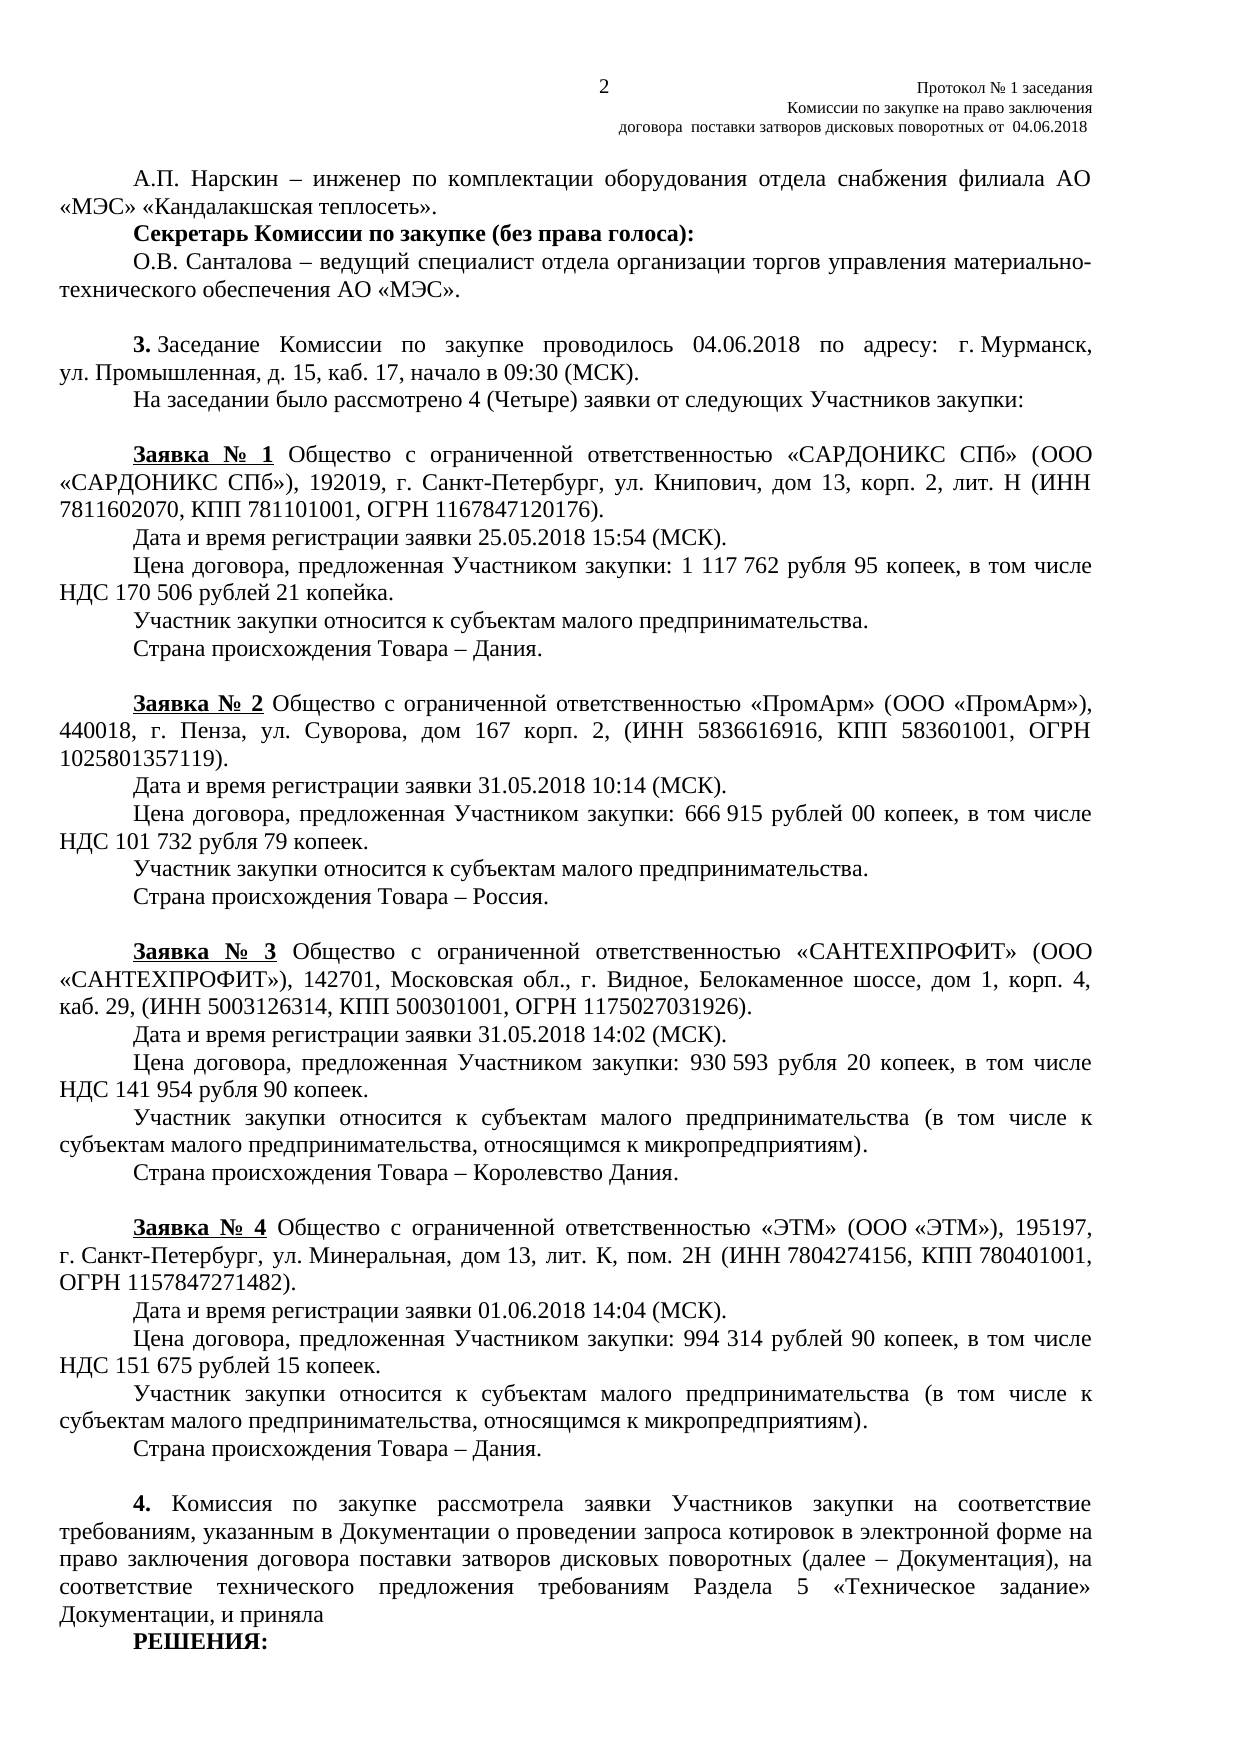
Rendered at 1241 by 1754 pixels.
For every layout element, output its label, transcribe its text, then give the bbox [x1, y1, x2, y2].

text Цена договора, предложенная Участником закупки: 930 593 рубля 20 копеек, в том числе НДС 141 954 рубля 90 копеек. [59, 1048, 1092, 1103]
text Цена договора, предложенная Участником закупки: 994 314 рублей 90 копеек, в том числе НДС 151 675 рублей 15 копеек. [59, 1324, 1092, 1379]
text Участник закупки относится к субъектам малого предпринимательства (в том числе к субъектам малого предпринимательства, относящимся к микропредприятиям). [59, 1379, 1092, 1434]
text 3. Заседание Комиссии по закупке проводилось 04.06.2018 по адресу: г. Мурманск, ул. Промышленная, д. 15, каб. 17, начало в 09:30 (МСК). [59, 330, 1092, 385]
text Страна происхождения Товара – Россия. [59, 882, 1092, 909]
text Цена договора, предложенная Участником закупки: 666 915 рублей 00 копеек, в том числе НДС 101 732 рубля 79 копеек. [59, 799, 1092, 854]
text Заявка № 3 Общество с ограниченной ответственностью «САНТЕХПРОФИТ» (ООО «САНТЕХПРОФИТ»), 142701, Московская обл., г. Видное, Белокаменное шоссе, дом 1, корп. 4, каб. 29, (ИНН 5003126314, КПП 500301001, ОГРН 1175027031926). [59, 937, 1092, 1020]
text На заседании было рассмотрено 4 (Четыре) заявки от следующих Участников закупки: [59, 385, 1092, 413]
text Заявка № 1 Общество с ограниченной ответственностью «САРДОНИКС СПб» (ООО «САРДОНИКС СПб»), 192019, г. Санкт-Петербург, ул. Книпович, дом 13, корп. 2, лит. Н (ИНН 7811602070, КПП 781101001, ОГРН 1167847120176). [59, 440, 1092, 523]
text Дата и время регистрации заявки 31.05.2018 14:02 (МСК). [59, 1020, 1092, 1048]
text Страна происхождения Товара – Дания. [59, 1434, 1092, 1462]
text А.П. Нарскин – инженер по комплектации оборудования отдела снабжения филиала АО «МЭС» «Кандалакшская теплосеть». [59, 164, 1092, 219]
text Участник закупки относится к субъектам малого предпринимательства (в том числе к субъектам малого предпринимательства, относящимся к микропредприятиям). [59, 1103, 1092, 1158]
text Дата и время регистрации заявки 31.05.2018 10:14 (МСК). [59, 772, 1092, 799]
text Секретарь Комиссии по закупке (без права голоса): [59, 219, 1092, 247]
text 4. Комиссия по закупке рассмотрела заявки Участников закупки на соответствие требованиям, указанным в Документации о проведении запроса котировок в электронной форме на право заключения договора поставки затворов дисковых поворотных (далее – Документация), на соответствие технического предложения требованиям Раздела 5 «Техническое задание» Документации, и приняла [59, 1489, 1092, 1627]
text Дата и время регистрации заявки 25.05.2018 15:54 (МСК). [59, 523, 1092, 551]
text Цена договора, предложенная Участником закупки: 1 117 762 рубля 95 копеек, в том числе НДС 170 506 рублей 21 копейка. [59, 551, 1092, 606]
text Дата и время регистрации заявки 01.06.2018 14:04 (МСК). [59, 1296, 1092, 1324]
text РЕШЕНИЯ: [59, 1627, 1092, 1655]
text Страна происхождения Товара – Королевство Дания. [59, 1158, 1092, 1186]
text Участник закупки относится к субъектам малого предпринимательства. [59, 606, 1092, 633]
text Заявка № 4 Общество с ограниченной ответственностью «ЭТМ» (ООО «ЭТМ»), 195197, г. Санкт-Петербург, ул. Минеральная, дом 13, лит. К, пом. 2Н (ИНН 7804274156, КПП 780401001, ОГРН 1157847271482). [59, 1213, 1092, 1296]
text Страна происхождения Товара – Дания. [59, 633, 1092, 661]
text Заявка № 2 Общество с ограниченной ответственностью «ПромАрм» (ООО «ПромАрм»), 440018, г. Пенза, ул. Суворова, дом 167 корп. 2, (ИНН 5836616916, КПП 583601001, ОГРН 1025801357119). [59, 689, 1092, 772]
text Участник закупки относится к субъектам малого предпринимательства. [59, 854, 1092, 882]
text О.В. Санталова – ведущий специалист отдела организации торгов управления материально-технического обеспечения АО «МЭС». [59, 247, 1092, 302]
